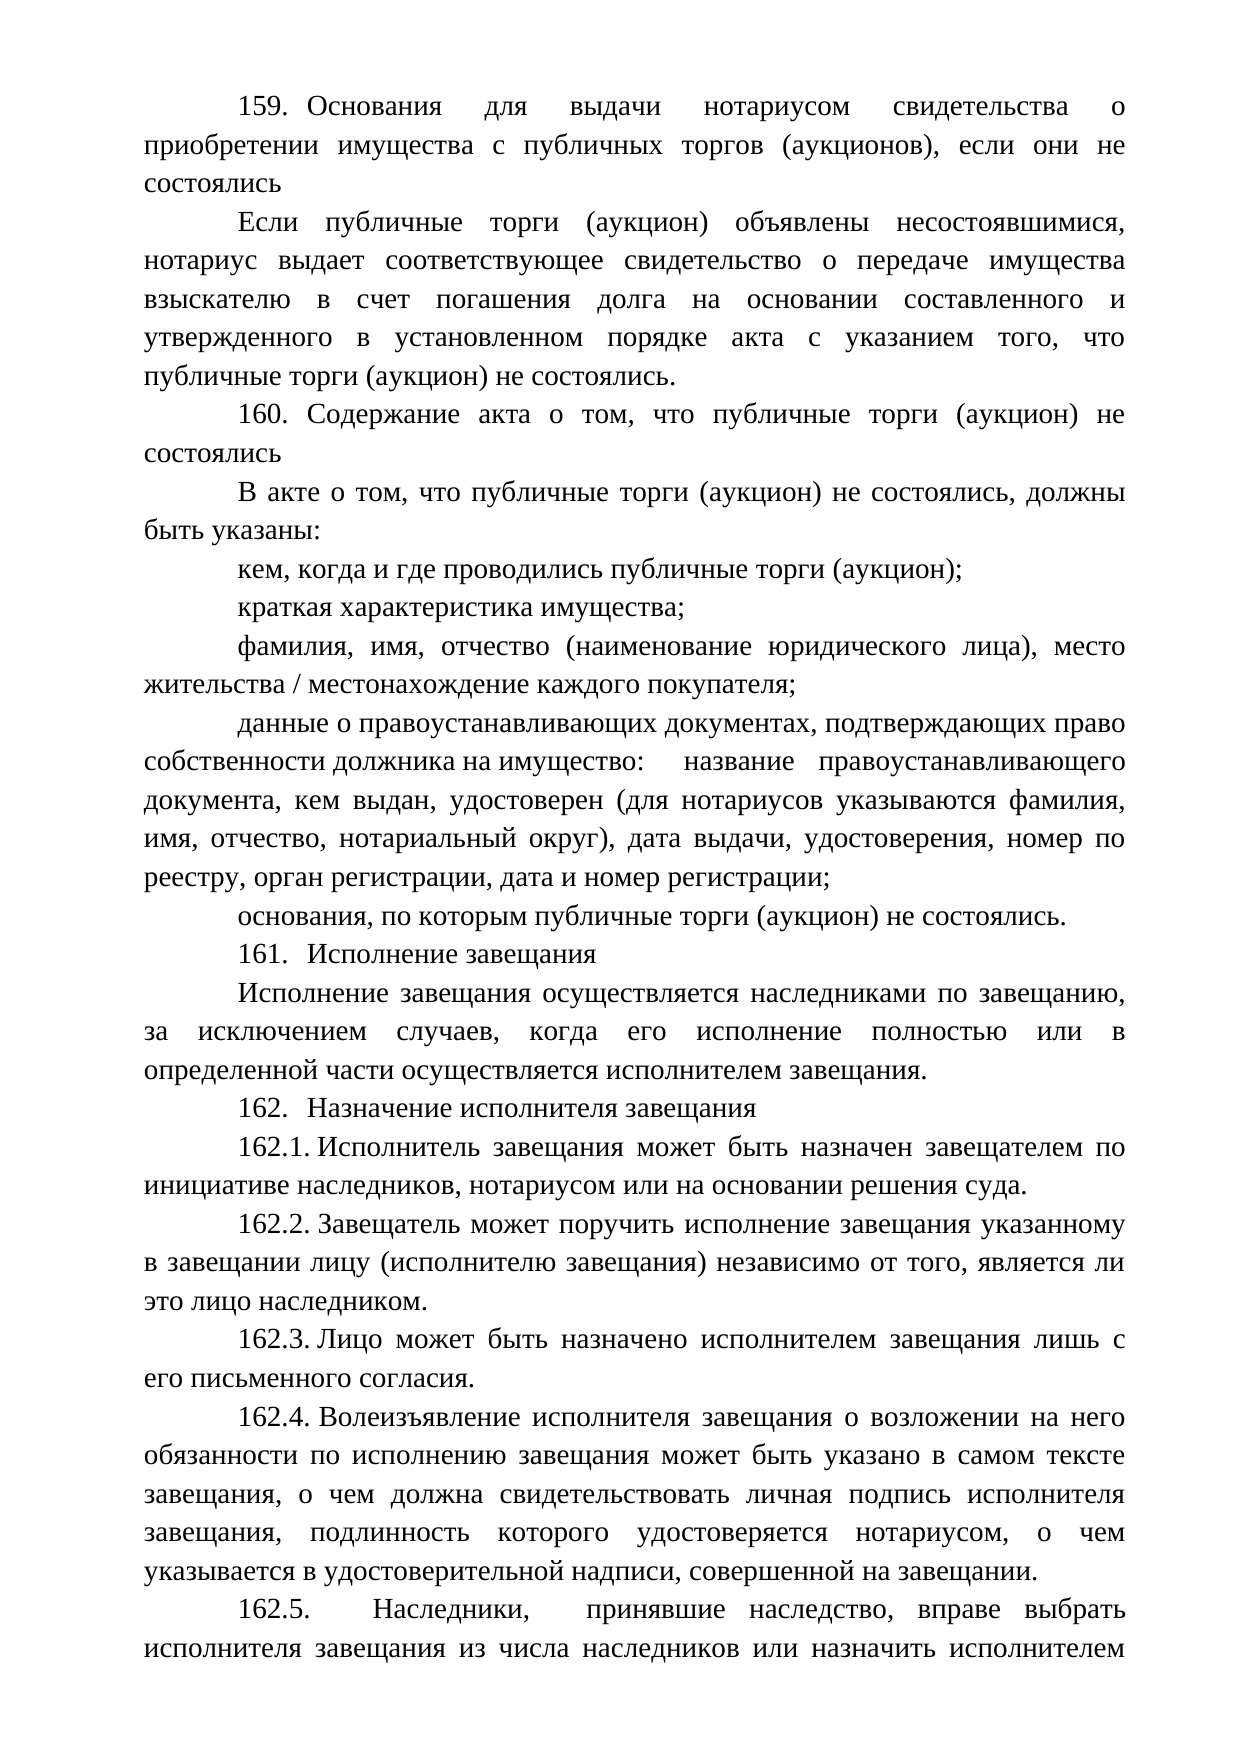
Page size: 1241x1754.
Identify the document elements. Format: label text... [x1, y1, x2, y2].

list Назначение исполнителя завещания [144, 1090, 1126, 1124]
list Исполнитель завещания может быть назначен завещателем по инициативе наследников, нотариусом или на основании решения суда. [144, 1129, 1126, 1201]
text Если публичные торги (аукцион) объявлены несостоявшимися, нотариус выдает соответствующее свидетельство о передаче имущества взыскателю в счет погашения долга на основании составленного и утвержденного в установленном порядке акта с указанием того, что публичные торги (аукцион) не состоялись. [144, 204, 1126, 392]
text Исполнение завещания осуществляется наследниками по завещанию, за исключением случаев, когда его исполнение полностью или в определенной части осуществляется исполнителем завещания. [144, 975, 1126, 1085]
list Лицо может быть назначено исполнителем завещания лишь с его письменного согласия. [144, 1322, 1126, 1394]
text кем, когда и где проводились публичные торги (аукцион); [144, 551, 1126, 584]
text фамилия, имя, отчество (наименование юридического лица), место жительства / местонахождение каждого покупателя; [144, 628, 1126, 700]
text краткая характеристика имущества; [144, 589, 1126, 623]
text данные о правоустанавливающих документах, подтверждающих право собственности должника на имущество: название правоустанавливающего документа, кем выдан, удостоверен (для нотариусов указываются фамилия, имя, отчество, нотариальный округ), дата выдачи, удостоверения, номер по реестру, орган регистрации, дата и номер регистрации; [144, 705, 1126, 893]
list Завещатель может поручить исполнение завещания указанному в завещании лицу (исполнителю завещания) независимо от того, является ли это лицо наследником. [144, 1206, 1126, 1317]
list Основания для выдачи нотариусом свидетельства о приобретении имущества с публичных торгов (аукционов), если они не состоялись [144, 88, 1126, 199]
list Содержание акта о том, что публичные торги (аукцион) не состоялись [144, 397, 1126, 469]
list Исполнение завещания [144, 936, 1126, 970]
text В акте о том, что публичные торги (аукцион) не состоялись, должны быть указаны: [144, 474, 1126, 546]
list Волеизъявление исполнителя завещания о возложении на него обязанности по исполнению завещания может быть указано в самом тексте завещания, о чем должна свидетельствовать личная подпись исполнителя завещания, подлинность которого удостоверяется нотариусом, о чем указывается в удостоверительной надписи, совершенной на завещании. [144, 1399, 1126, 1586]
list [144, 1591, 1126, 1663]
text основания, по которым публичные торги (аукцион) не состоялись. [144, 898, 1126, 931]
